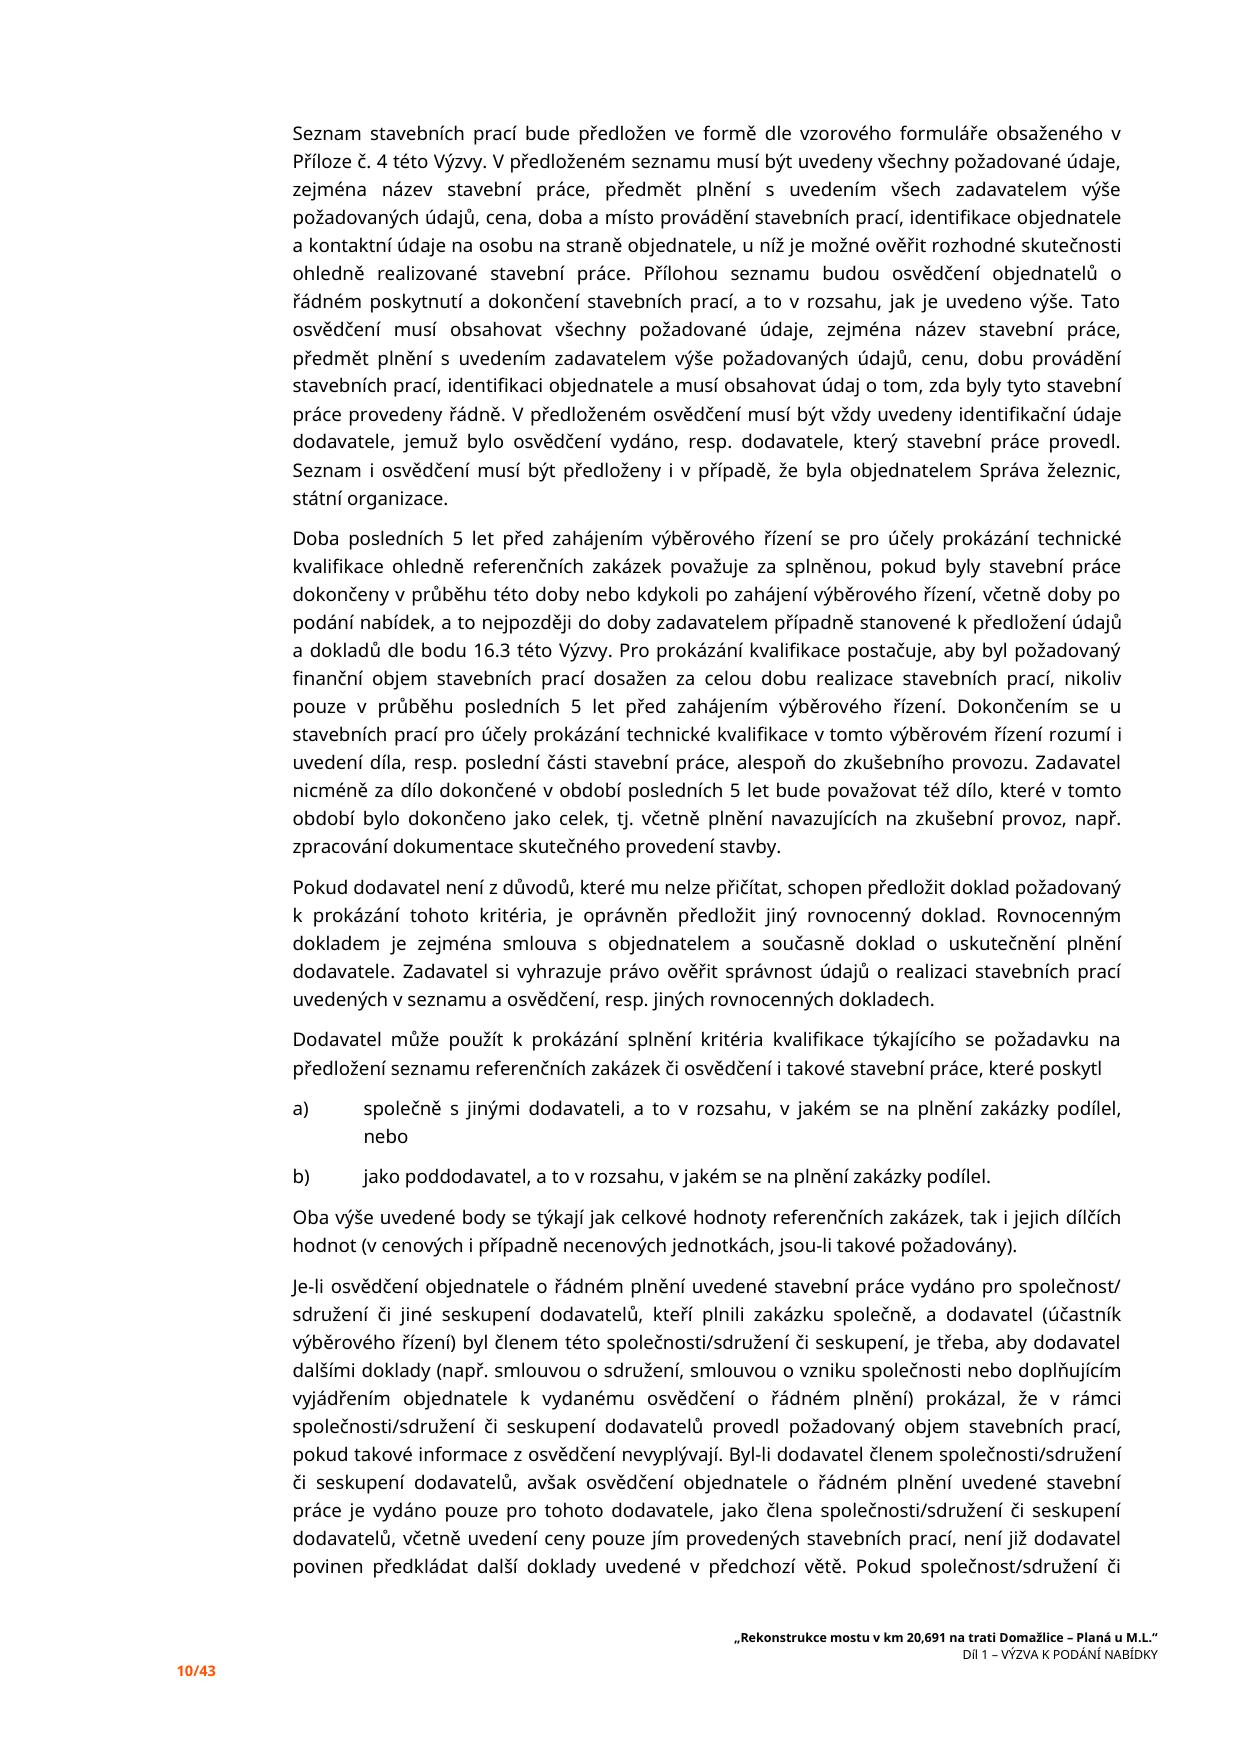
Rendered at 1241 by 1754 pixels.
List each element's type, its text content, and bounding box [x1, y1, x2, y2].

text Oba výše uvedené body se týkají jak celkové hodnoty referenčních zakázek, tak i jejich dílčích hodnot (v cenových i případně necenových jednotkách, jsou-li takové požadovány). [292, 1204, 1122, 1258]
text a) společně s jinými dodavateli, a to v rozsahu, v jakém se na plnění zakázky podílel, nebo [292, 1095, 1122, 1149]
text b) jako poddodavatel, a to v rozsahu, v jakém se na plnění zakázky podílel. [292, 1164, 1122, 1189]
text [292, 1273, 1122, 1579]
text Pokud dodavatel není z důvodů, které mu nelze přičítat, schopen předložit doklad požadovaný k prokázání tohoto kritéria, je oprávněn předložit jiný rovnocenný doklad. Rovnocenným dokladem je zejména smlouva s objednatelem a současně doklad o uskutečnění plnění dodavatele. Zadavatel si vyhrazuje právo ověřit správnost údajů o realizaci stavebních prací uvedených v seznamu a osvědčení, resp. jiných rovnocenných dokladech. [292, 874, 1122, 1012]
text Dodavatel může použít k prokázání splnění kritéria kvalifikace týkajícího se požadavku na předložení seznamu referenčních zakázek či osvědčení i takové stavební práce, které poskytl [292, 1027, 1122, 1080]
text Doba posledních 5 let před zahájením výběrového řízení se pro účely prokázání technické kvalifikace ohledně referenčních zakázek považuje za splněnou, pokud byly stavební práce dokončeny v průběhu této doby nebo kdykoli po zahájení výběrového řízení, včetně doby po podání nabídek, a to nejpozději do doby zadavatelem případně stanovené k předložení údajů a dokladů dle bodu 16.3 této Výzvy. Pro prokázání kvalifikace postačuje, aby byl požadovaný finanční objem stavebních prací dosažen za celou dobu realizace stavebních prací, nikoliv pouze v průběhu posledních 5 let před zahájením výběrového řízení. Dokončením se u stavebních prací pro účely prokázání technické kvalifikace v tomto výběrovém řízení rozumí i uvedení díla, resp. poslední části stavební práce, alespoň do zkušebního provozu. Zadavatel nicméně za dílo dokončené v období posledních 5 let bude považovat též dílo, které v tomto období bylo dokončeno jako celek, tj. včetně plnění navazujících na zkušební provoz, např. zpracování dokumentace skutečného provedení stavby. [292, 525, 1122, 859]
text Seznam stavebních prací bude předložen ve formě dle vzorového formuláře obsaženého v Příloze č. 4 této Výzvy. V předloženém seznamu musí být uvedeny všechny požadované údaje, zejména název stavební práce, předmět plnění s uvedením všech zadavatelem výše požadovaných údajů, cena, doba a místo provádění stavebních prací, identifikace objednatele a kontaktní údaje na osobu na straně objednatele, u níž je možné ověřit rozhodné skutečnosti ohledně realizované stavební práce. Přílohou seznamu budou osvědčení objednatelů o řádném poskytnutí a dokončení stavebních prací, a to v rozsahu, jak je uvedeno výše. Tato osvědčení musí obsahovat všechny požadované údaje, zejména název stavební práce, předmět plnění s uvedením zadavatelem výše požadovaných údajů, cenu, dobu provádění stavebních prací, identifikaci objednatele a musí obsahovat údaj o tom, zda byly tyto stavební práce provedeny řádně. V předloženém osvědčení musí být vždy uvedeny identifikační údaje dodavatele, jemuž bylo osvědčení vydáno, resp. dodavatele, který stavební práce provedl. Seznam i osvědčení musí být předloženy i v případě, že byla objednatelem Správa železnic, státní organizace. [292, 121, 1122, 510]
